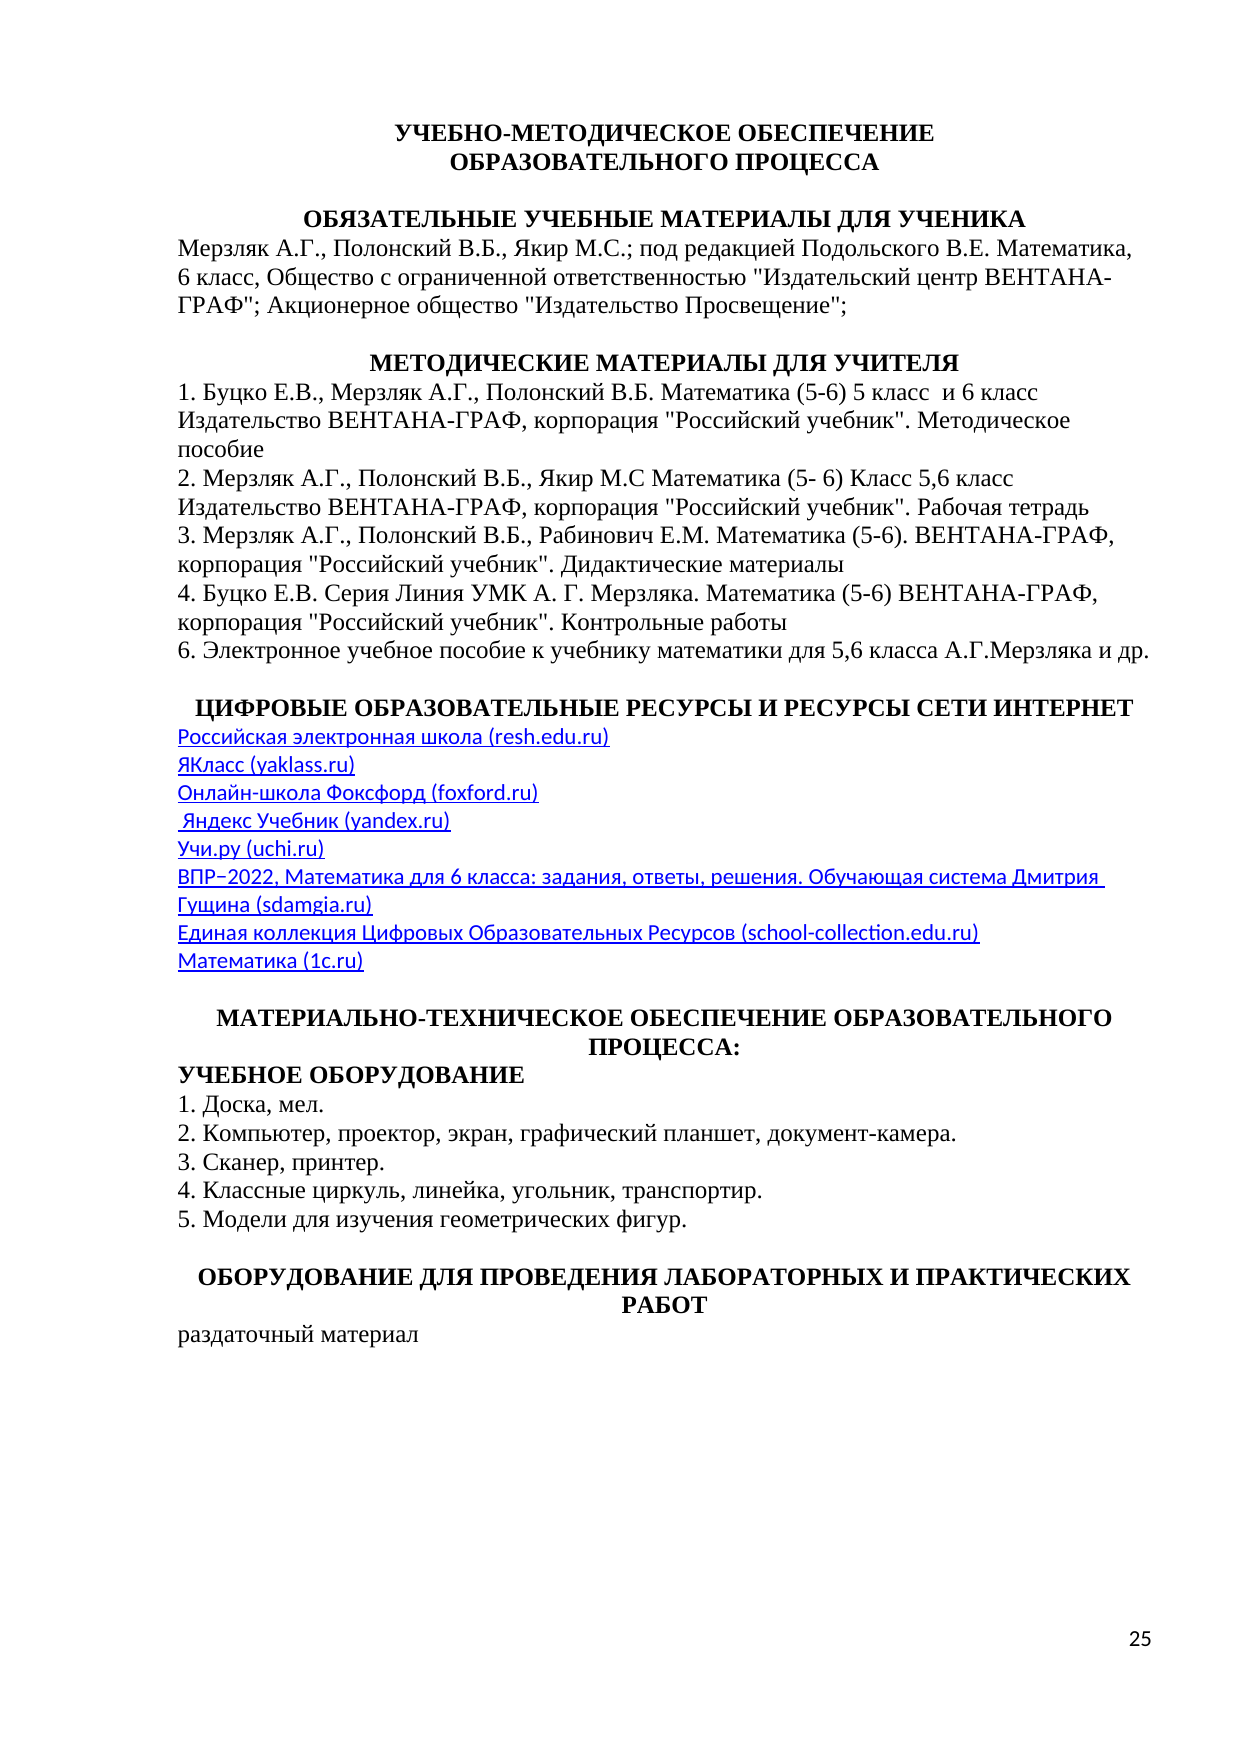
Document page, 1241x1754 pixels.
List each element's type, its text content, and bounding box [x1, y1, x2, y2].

text МАТЕРИАЛЬНО-ТЕХНИЧЕСКОЕ ОБЕСПЕЧЕНИЕ ОБРАЗОВАТЕЛЬНОГО ПРОЦЕССА: [177, 1003, 1152, 1060]
text ОБОРУДОВАНИЕ ДЛЯ ПРОВЕДЕНИЯ ЛАБОРАТОРНЫХ И ПРАКТИЧЕСКИХ РАБОТ [177, 1262, 1152, 1319]
text ОБРАЗОВАТЕЛЬНОГО ПРОЦЕССА [177, 147, 1152, 176]
text УЧЕБНО-МЕТОДИЧЕСКОЕ ОБЕСПЕЧЕНИЕ [177, 118, 1152, 147]
text Мерзляк А.Г., Полонский В.Б., Якир М.С.; под редакцией Подольского В.Е. Математика, 6 класс, Общество с ограниченной ответственностью "Издательский центр ВЕНТАНА-ГРАФ"; Акционерное общество "Издательство Просвещение"; [177, 233, 1152, 319]
text ЦИФРОВЫЕ ОБРАЗОВАТЕЛЬНЫЕ РЕСУРСЫ И РЕСУРСЫ СЕТИ ИНТЕРНЕТ [177, 693, 1152, 722]
text Единая коллекция Цифровых Образовательных Ресурсов (school-collection.edu.ru) [177, 918, 1152, 946]
text ОБЯЗАТЕЛЬНЫЕ УЧЕБНЫЕ МАТЕРИАЛЫ ДЛЯ УЧЕНИКА [177, 204, 1152, 233]
text Яндекс Учебник (yandex.ru) [177, 806, 1152, 834]
text МЕТОДИЧЕСКИЕ МАТЕРИАЛЫ ДЛЯ УЧИТЕЛЯ [177, 348, 1152, 377]
text Онлайн-школа Фоксфорд (foxford.ru) [177, 778, 1152, 806]
text ЯКласс (yaklass.ru) [177, 750, 1152, 778]
text ВПР−2022, Математика для 6 класса: задания, ответы, решения. Обучающая система Дмитрия Гущина (sdamgia.ru) [177, 862, 1152, 918]
text Математика (1c.ru) [177, 946, 1152, 974]
text Российская электронная школа (resh.edu.ru) [177, 722, 1152, 750]
text Учи.ру (uchi.ru) [177, 834, 1152, 862]
text 1. Буцко Е.В., Мерзляк А.Г., Полонский В.Б. Математика (5-6) 5 класс и 6 класс Издательство ВЕНТАНА-ГРАФ, корпорация "Российский учебник". Методическое пособие 2. Мерзляк А.Г., Полонский В.Б., Якир М.С Математика (5- 6) Класс 5,6 класс Издательство ВЕНТАНА-ГРАФ, корпорация "Российский учебник". Рабочая тетрадь 3. Мерзляк А.Г., Полонский В.Б., Рабинович Е.М. Математика (5-6). ВЕНТАНА-ГРАФ, корпорация "Российский учебник". Дидактические материалы 4. Буцко Е.В. Серия Линия УМК А. Г. Мерзляка. Математика (5-6) ВЕНТАНА-ГРАФ, корпорация "Российский учебник". Контрольные работы 6. Электронное учебное пособие к учебнику математики для 5,6 класса А.Г.Мерзляка и др. [177, 377, 1152, 664]
text раздаточный материал [177, 1319, 1152, 1348]
text 1. Доска, мел. 2. Компьютер, проектор, экран, графический планшет, документ-камера. 3. Сканер, принтер. 4. Классные циркуль, линейка, угольник, транспортир. 5. Модели для изучения геометрических фигур. [177, 1089, 1152, 1233]
text УЧЕБНОЕ ОБОРУДОВАНИЕ [177, 1060, 1152, 1089]
